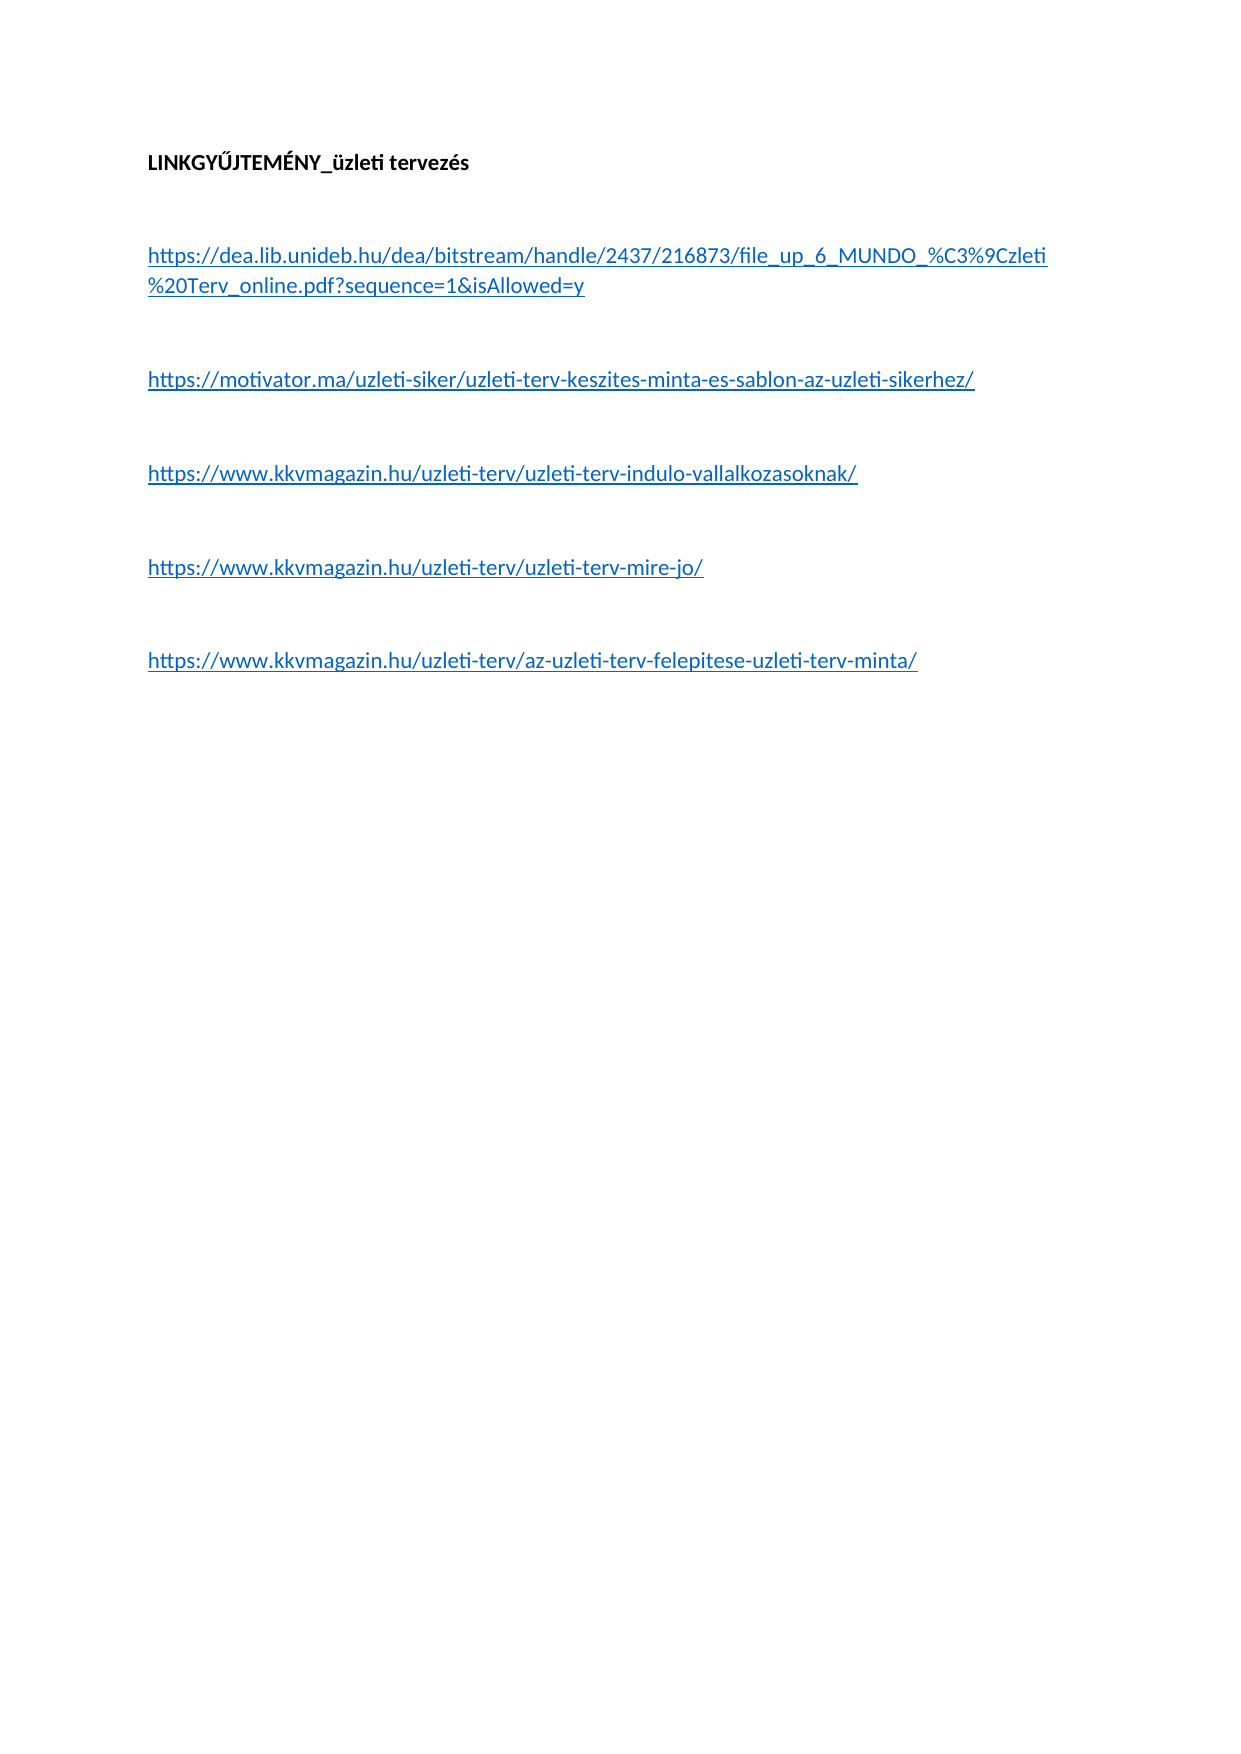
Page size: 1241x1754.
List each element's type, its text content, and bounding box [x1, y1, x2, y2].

text LINKGYŰJTEMÉNY_üzleti tervezés [148, 148, 1093, 176]
text https://motivator.ma/uzleti-siker/uzleti-terv-keszites-minta-es-sablon-az-uzleti-sikerhez/ [148, 365, 1093, 393]
text https://www.kkvmagazin.hu/uzleti-terv/uzleti-terv-mire-jo/ [148, 553, 1093, 581]
text https://www.kkvmagazin.hu/uzleti-terv/uzleti-terv-indulo-vallalkozasoknak/ [148, 459, 1093, 487]
text https://www.kkvmagazin.hu/uzleti-terv/az-uzleti-terv-felepitese-uzleti-terv-minta/ [148, 647, 1093, 674]
text https://dea.lib.unideb.hu/dea/bitstream/handle/2437/216873/file_up_6_MUNDO_%C3%9Czleti%20Terv_online.pdf?sequence=1&isAllowed=y [148, 241, 1093, 299]
